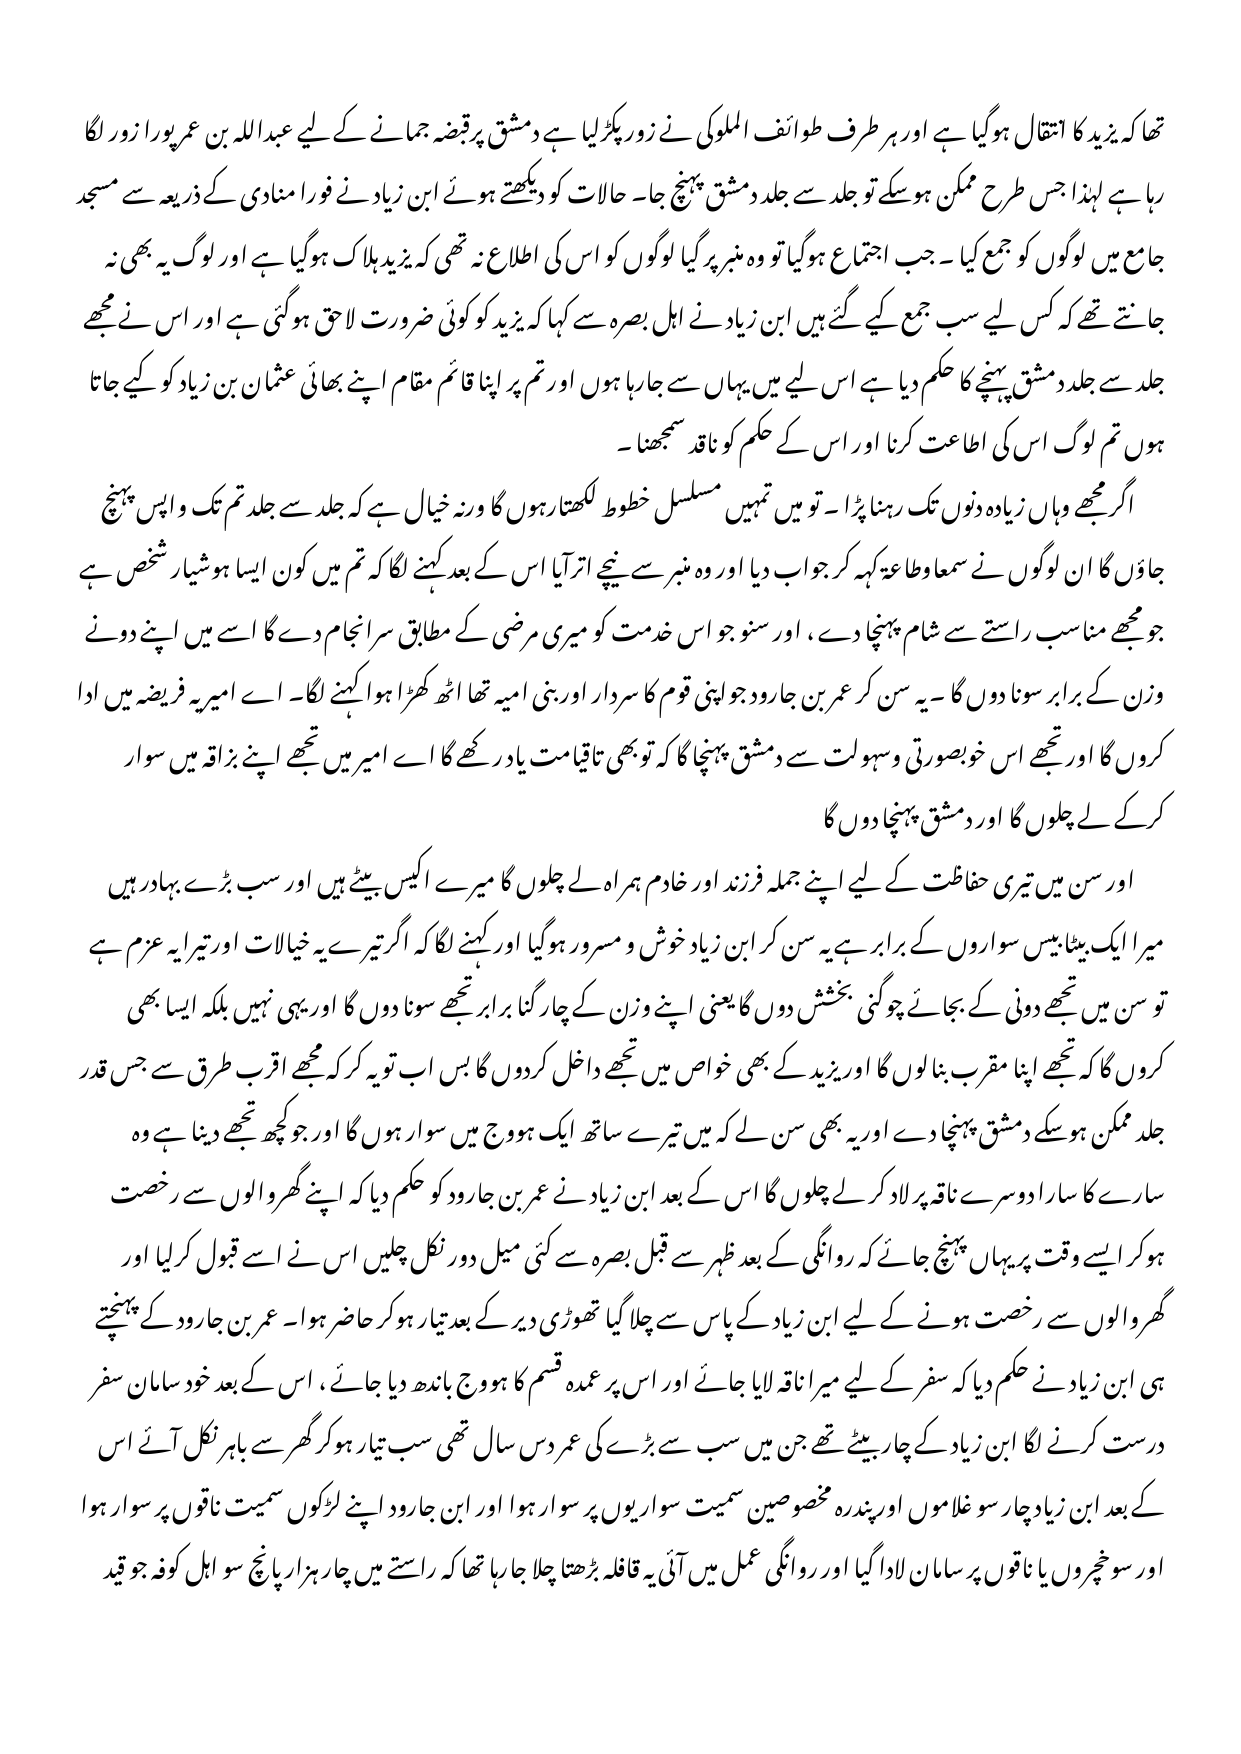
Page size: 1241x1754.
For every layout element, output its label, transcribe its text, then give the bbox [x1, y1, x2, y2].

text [75, 844, 1165, 1594]
text اگر مجھے وہاں زیادہ دنوں تک رہنا پڑا ۔ تو میں تمہیں مسلسل خطوط لکھتارہوں گا ورنہ خیال ہے کہ جلد سے جلد تم تک واپس پہنچ جاؤں گا ان لوگوں نے سمعاوطاعة کہہ کر جواب دیا اور وہ منبر سے نیچے اترآیا اس کے بعد کہنے لگا کہ تم میں کون ایسا ہوشیار شخص ہے جو مجھے مناسب راستے سے شام پہنچا دے ، اور سنو جو اس خدمت کو میری مرضی کے مطابق سرانجام دے گا اسے میں اپنے دونے وزن کے برابر سونا دوں گا ۔ یہ سن کر عمر بن جارود جواپنی قوم کا سردار اور بنی امیہ تھا اٹھ کھڑا ہوا کہنے لگا۔ اے امیر یہ فریضہ میں ادا کروں گا اور تجھے اس خوبصورتی وسہولت سے دمشق پہنچا گا کہ توبھی تاقیامت یاد رکھے گا اے امیر میں تجھے اپنے بزاقہ میں سوار کرکے لے چلوں گا اور دمشق پہنچا دوں گا [75, 469, 1165, 844]
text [75, 94, 1165, 469]
